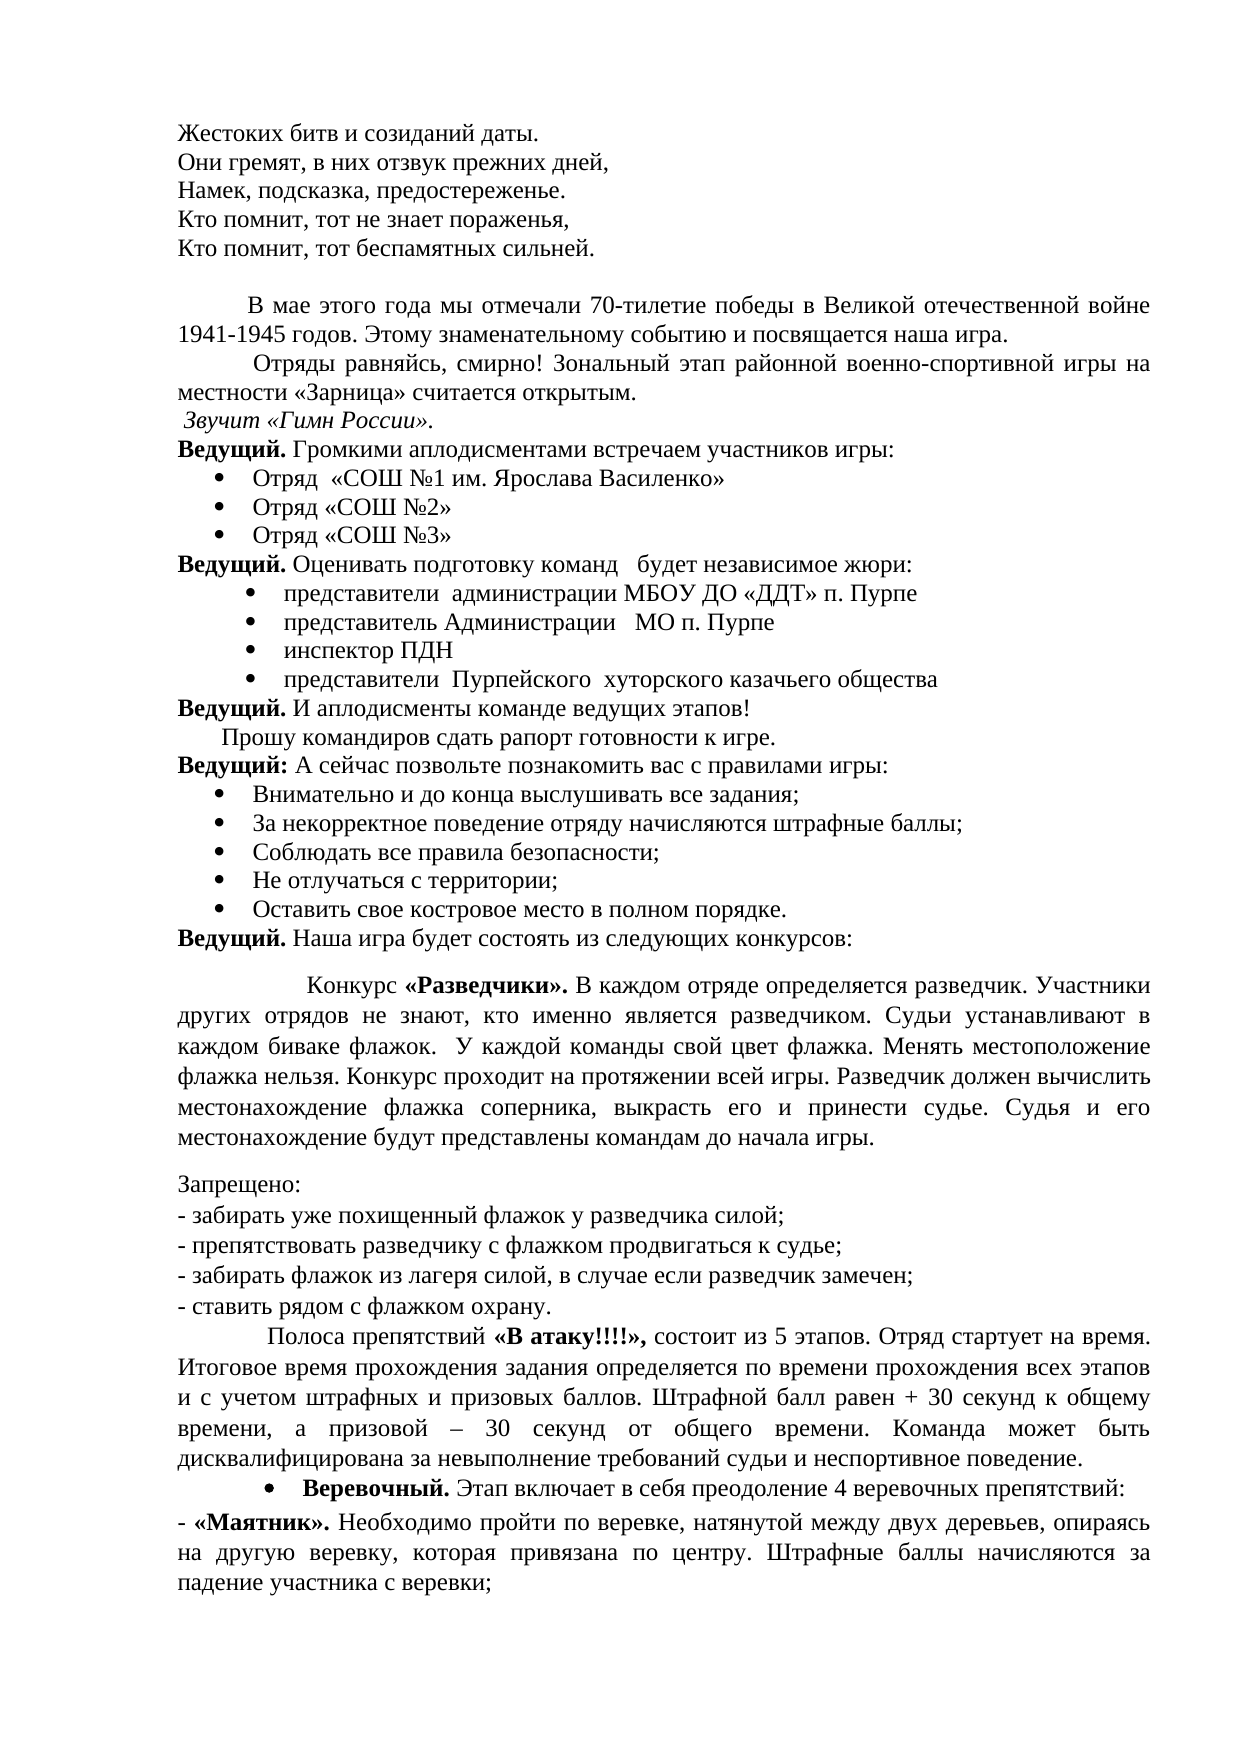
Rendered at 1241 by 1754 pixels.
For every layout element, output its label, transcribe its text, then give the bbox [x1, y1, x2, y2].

text Жестоких битв и созиданий даты. [177, 118, 1152, 147]
list - забирать флажок из лагеря силой, в случае если разведчик замечен; [177, 1261, 1152, 1289]
text Они гремят, в них отзвук прежних дней, [177, 147, 1152, 176]
list представители администрации МБОУ ДО «ДДТ» п. Пурпе [246, 578, 1152, 607]
list За некорректное поведение отряду начисляются штрафные баллы; [215, 808, 1152, 837]
text Намек, подсказка, предостереженье. [177, 176, 1152, 204]
text Ведущий: А сейчас позвольте познакомить вас с правилами игры: [177, 751, 1152, 779]
text Конкурс «Разведчики». В каждом отряде определяется разведчик. Участники других отрядов не знают, кто именно является разведчиком. Судьи устанавливают в каждом биваке флажок. У каждой команды свой цвет флажка. Менять местоположение флажка нельзя. Конкурс проходит на протяжении всей игры. Разведчик должен вычислить местонахождение флажка соперника, выкрасть его и принести судье. Судья и его местонахождение будут представлены командам до начала игры. [177, 970, 1152, 1151]
list Оставить свое костровое место в полном порядке. [215, 894, 1152, 923]
list Отряд «СОШ №3» [215, 521, 1152, 549]
text Ведущий. Оценивать подготовку команд будет независимое жюри: [177, 549, 1152, 578]
text Кто помнит, тот беспамятных сильней. [177, 233, 1152, 262]
text Прошу командиров сдать рапорт готовности к игре. [177, 722, 1152, 751]
list Внимательно и до конца выслушивать все задания; [215, 779, 1152, 808]
text Ведущий. Громкими аплодисментами встречаем участников игры: [177, 434, 1152, 463]
list Отряд «СОШ №1 им. Ярослава Василенко» [215, 463, 1152, 492]
text Ведущий. Наша игра будет состоять из следующих конкурсов: [177, 923, 1152, 952]
text Кто помнит, тот не знает пораженья, [177, 204, 1152, 233]
list - препятствовать разведчику с флажком продвигаться к судье; [177, 1230, 1152, 1259]
text В мае этого года мы отмечали 70-тилетие победы в Великой отечественной войне 1941-1945 годов. Этому знаменательному событию и посвящается наша игра. [177, 291, 1152, 348]
list Соблюдать все правила безопасности; [215, 837, 1152, 866]
list Полоса препятствий «В атаку!!!!», состоит из 5 этапов. Отряд стартует на время. Итоговое время прохождения задания определяется по времени прохождения всех этапов и с учетом штрафных и призовых баллов. Штрафной балл равен + 30 секунд к общему времени, а призовой – 30 секунд от общего времени. Команда может быть дисквалифицирована за невыполнение требований судьи и неспортивное поведение. [177, 1321, 1152, 1472]
text Отряды равняйсь, смирно! Зональный этап районной военно-спортивной игры на местности «Зарница» считается открытым. [177, 348, 1152, 406]
list - забирать уже похищенный флажок у разведчика силой; [177, 1200, 1152, 1228]
list представитель Администрации МО п. Пурпе [246, 607, 1152, 636]
text Звучит «Гимн России». [177, 406, 1152, 434]
list - «Маятник». Необходимо пройти по веревке, натянутой между двух деревьев, опираясь на другую веревку, которая привязана по центру. Штрафные баллы начисляются за падение участника с веревки; [177, 1507, 1152, 1596]
list инспектор ПДН [246, 636, 1152, 664]
list Веревочный. Этап включает в себя преодоление 4 веревочных препятствий: [265, 1473, 1152, 1502]
list представители Пурпейского хуторского казачьего общества [246, 664, 1152, 693]
list Отряд «СОШ №2» [215, 492, 1152, 521]
list Запрещено: [177, 1169, 1152, 1198]
list - ставить рядом с флажком охрану. [177, 1291, 1152, 1320]
list Не отлучаться с территории; [215, 866, 1152, 894]
text Ведущий. И аплодисменты команде ведущих этапов! [177, 693, 1152, 722]
